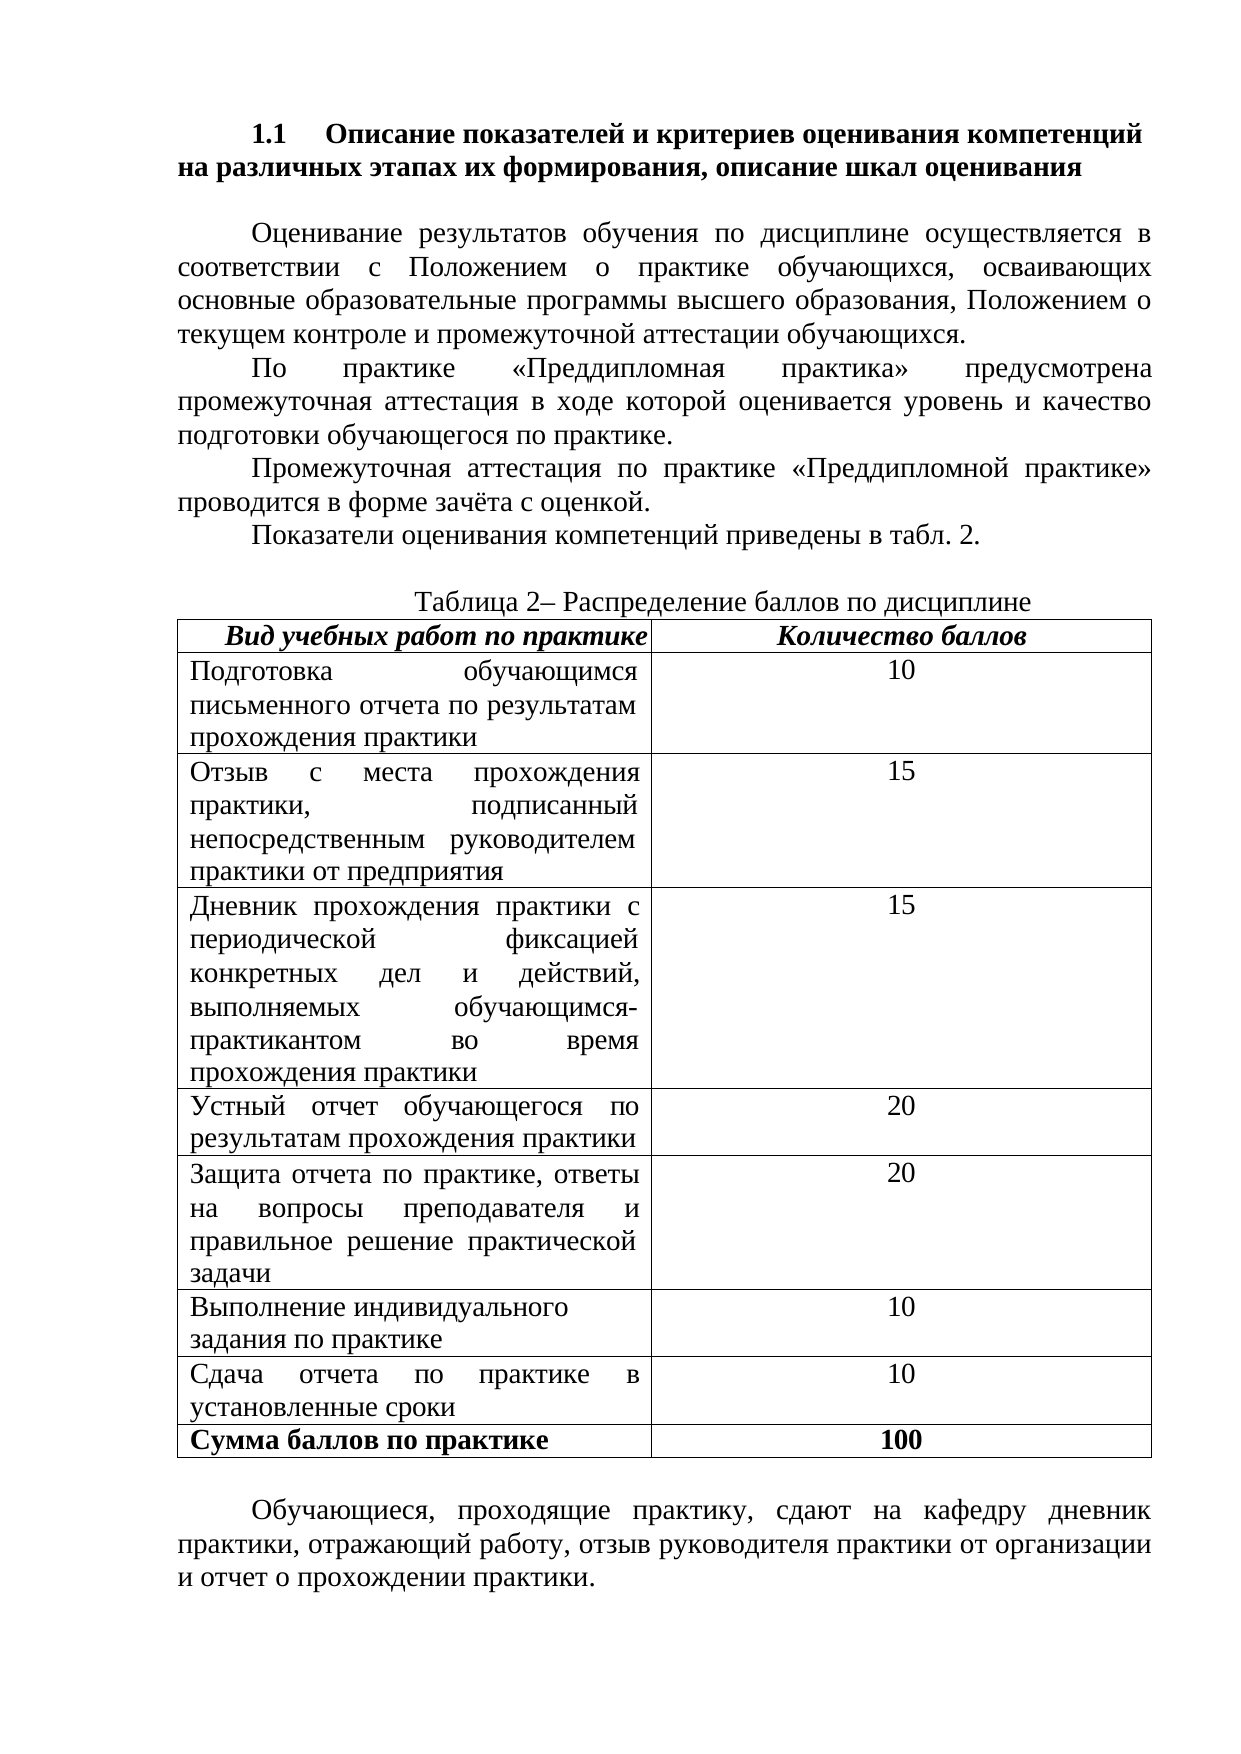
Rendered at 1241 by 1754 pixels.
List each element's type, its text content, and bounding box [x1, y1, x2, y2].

text Показатели оценивания компетенций приведены в табл. 2. [251, 517, 1194, 551]
table_cell Сдача отчета по практике в установленные сроки [178, 1357, 651, 1423]
text По практике «Преддипломная практика» предусмотрена промежуточная аттестация в ходе которой оценивается уровень и качество подготовки обучающегося по практике. [177, 350, 1152, 450]
table_cell 10 [652, 653, 1151, 753]
table_cell 10 [652, 1357, 1151, 1423]
table_cell Дневник прохождения практики с периодической фиксацией конкретных дел и действий, выполняемых обучающимся- практикантом во время прохождения практики [178, 888, 651, 1088]
table_header Вид учебных работ по практике [178, 620, 651, 652]
table_cell 15 [652, 888, 1151, 1088]
table_cell Устный отчет обучающегося по результатам прохождения практики [178, 1089, 651, 1155]
table_cell Выполнение индивидуального задания по практике [178, 1290, 651, 1356]
table_cell Защита отчета по практике, ответы на вопросы преподавателя и правильное решение практической задачи [178, 1156, 651, 1289]
text Обучающиеся, проходящие практику, сдают на кафедру дневник практики, отражающий работу, отзыв руководителя практики от организации и отчет о прохождении практики. [177, 1492, 1152, 1593]
table_cell Отзыв с места прохождения практики, подписанный непосредственным руководителем практики от предприятия [178, 754, 651, 887]
table_cell 100 [652, 1425, 1151, 1457]
table_cell 15 [652, 754, 1151, 887]
table_cell 20 [652, 1156, 1151, 1289]
text Промежуточная аттестация по практике «Преддипломной практике» проводится в форме зачёта с оценкой. [177, 450, 1152, 517]
table_cell 10 [652, 1290, 1151, 1356]
text Оценивание результатов обучения по дисциплине осуществляется в соответствии с Положением о практике обучающихся, осваивающих основные образовательные программы высшего образования, Положением о текущем контроле и промежуточной аттестации обучающихся. [177, 215, 1152, 349]
text 1.1 Описание показателей и критериев оценивания компетенций на различных этапах их формирования, описание шкал оценивания [177, 116, 1152, 183]
text Таблица 2– Распределение баллов по дисциплине [414, 584, 1194, 618]
table_cell Сумма баллов по практике [178, 1425, 651, 1457]
table_cell 20 [652, 1089, 1151, 1155]
table_cell Подготовка обучающимся письменного отчета по результатам прохождения практики [178, 653, 651, 753]
table_header Количество баллов [652, 620, 1151, 652]
